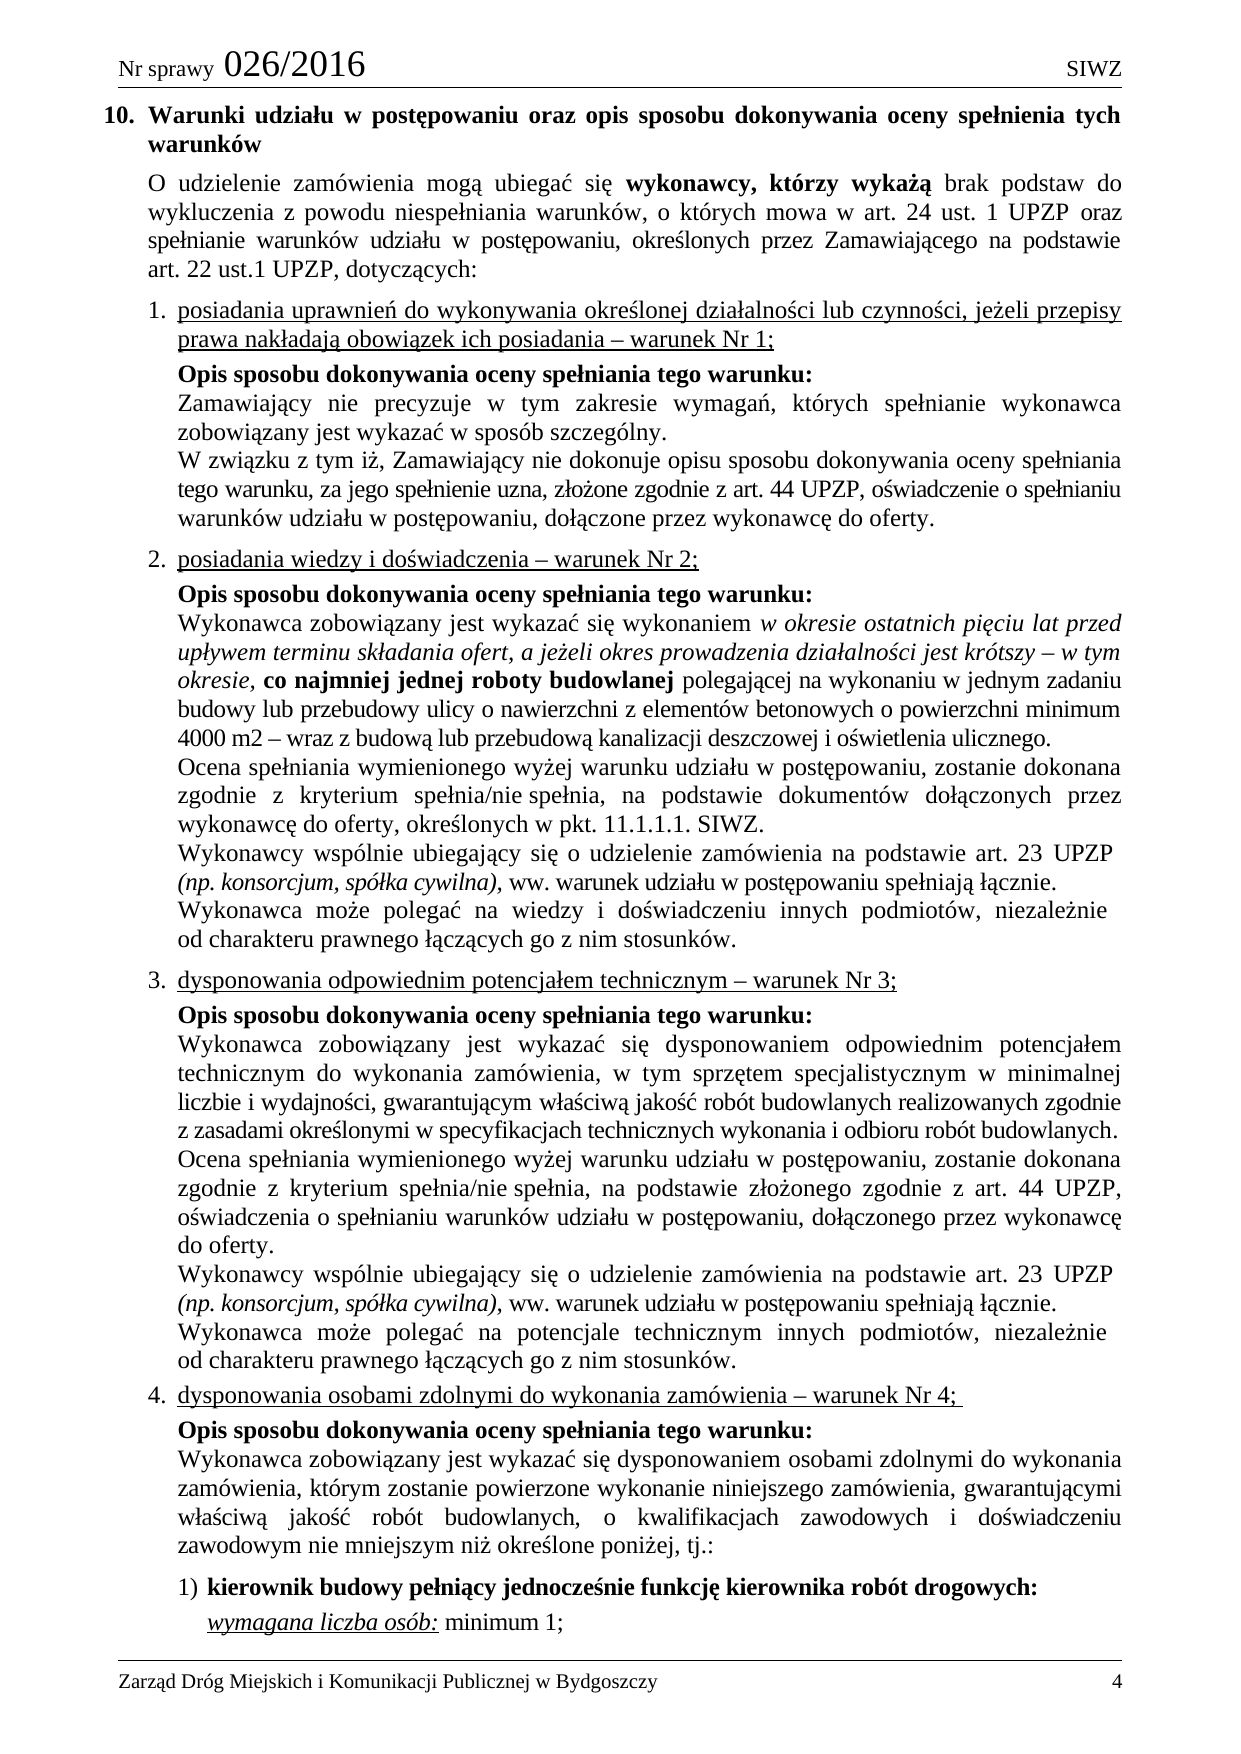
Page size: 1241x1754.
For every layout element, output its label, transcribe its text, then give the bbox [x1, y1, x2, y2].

text Wykonawcy wspólnie ubiegający się o udzielenie zamówienia na podstawie art. 23 UPZP (np. konsorcjum, spółka cywilna), ww. warunek udziału w postępowaniu spełniają łącznie. [177, 838, 1122, 896]
text Ocena spełniania wymienionego wyżej warunku udziału w postępowaniu, zostanie dokonana zgodnie z kryterium spełnia/nie spełnia, na podstawie dokumentów dołączonych przez wykonawcę do oferty, określonych w pkt. 11.1.1.1. SIWZ. [177, 752, 1122, 838]
text Opis sposobu dokonywania oceny spełniania tego warunku: [177, 359, 1122, 388]
text Wykonawcy wspólnie ubiegający się o udzielenie zamówienia na podstawie art. 23 UPZP (np. konsorcjum, spółka cywilna), ww. warunek udziału w postępowaniu spełniają łącznie. [177, 1259, 1122, 1317]
text O udzielenie zamówienia mogą ubiegać się wykonawcy, którzy wykażą brak podstaw do wykluczenia z powodu niespełniania warunków, o których mowa w art. 24 ust. 1 UPZP oraz spełnianie warunków udziału w postępowaniu, określonych przez Zamawiającego na podstawie art. 22 ust.1 UPZP, dotyczących: [148, 168, 1122, 283]
text Zamawiający nie precyzuje w tym zakresie wymagań, których spełnianie wykonawca zobowiązany jest wykazać w sposób szczególny. [177, 388, 1122, 446]
text W związku z tym iż, Zamawiający nie dokonuje opisu sposobu dokonywania oceny spełniania tego warunku, za jego spełnienie uzna, złożone zgodnie z art. 44 UPZP, oświadczenie o spełnianiu warunków udziału w postępowaniu, dołączone przez wykonawcę do oferty. [177, 446, 1122, 532]
text Ocena spełniania wymienionego wyżej warunku udziału w postępowaniu, zostanie dokonana zgodnie z kryterium spełnia/nie spełnia, na podstawie złożonego zgodnie z art. 44 UPZP, oświadczenia o spełnianiu warunków udziału w postępowaniu, dołączonego przez wykonawcę do oferty. [177, 1144, 1122, 1259]
text Wykonawca zobowiązany jest wykazać się dysponowaniem osobami zdolnymi do wykonania zamówienia, którym zostanie powierzone wykonanie niniejszego zamówienia, gwarantującymi właściwą jakość robót budowlanych, o kwalifikacjach zawodowych i doświadczeniu zawodowym nie mniejszym niż określone poniżej, tj.: [177, 1444, 1122, 1559]
list dysponowania odpowiednim potencjałem technicznym – warunek Nr 3; [148, 966, 1122, 994]
text Opis sposobu dokonywania oceny spełniania tego warunku: [177, 1001, 1122, 1029]
list posiadania wiedzy i doświadczenia – warunek Nr 2; [148, 544, 1122, 573]
list dysponowania osobami zdolnymi do wykonania zamówienia – warunek Nr 4; [148, 1381, 1122, 1409]
text Opis sposobu dokonywania oceny spełniania tego warunku: [177, 579, 1122, 608]
text Wykonawca zobowiązany jest wykazać się wykonaniem w okresie ostatnich pięciu lat przed upływem terminu składania ofert, a jeżeli okres prowadzenia działalności jest krótszy – w tym okresie, co najmniej jednej roboty budowlanej polegającej na wykonaniu w jednym zadaniu budowy lub przebudowy ulicy o nawierzchni z elementów betonowych o powierzchni minimum 4000 m2 – wraz z budową lub przebudową kanalizacji deszczowej i oświetlenia ulicznego. [177, 608, 1122, 752]
text Wykonawca może polegać na wiedzy i doświadczeniu innych podmiotów, niezależnie od charakteru prawnego łączących go z nim stosunków. [177, 896, 1122, 953]
list 1) kierownik budowy pełniący jednocześnie funkcję kierownika robót drogowych: [177, 1572, 1122, 1601]
text wymagana liczba osób: minimum 1; [207, 1607, 1122, 1636]
text Wykonawca zobowiązany jest wykazać się dysponowaniem odpowiednim potencjałem technicznym do wykonania zamówienia, w tym sprzętem specjalistycznym w minimalnej liczbie i wydajności, gwarantującym właściwą jakość robót budowlanych realizowanych zgodnie z zasadami określonymi w specyfikacjach technicznych wykonania i odbioru robót budowlanych. [177, 1029, 1122, 1144]
list posiadania uprawnień do wykonywania określonej działalności lub czynności, jeżeli przepisy prawa nakładają obowiązek ich posiadania – warunek Nr 1; [148, 296, 1122, 353]
text 10. Warunki udziału w postępowaniu oraz opis sposobu dokonywania oceny spełnienia tych warunków [103, 100, 1122, 158]
text Opis sposobu dokonywania oceny spełniania tego warunku: [177, 1416, 1122, 1444]
text Wykonawca może polegać na potencjale technicznym innych podmiotów, niezależnie od charakteru prawnego łączących go z nim stosunków. [177, 1317, 1122, 1374]
